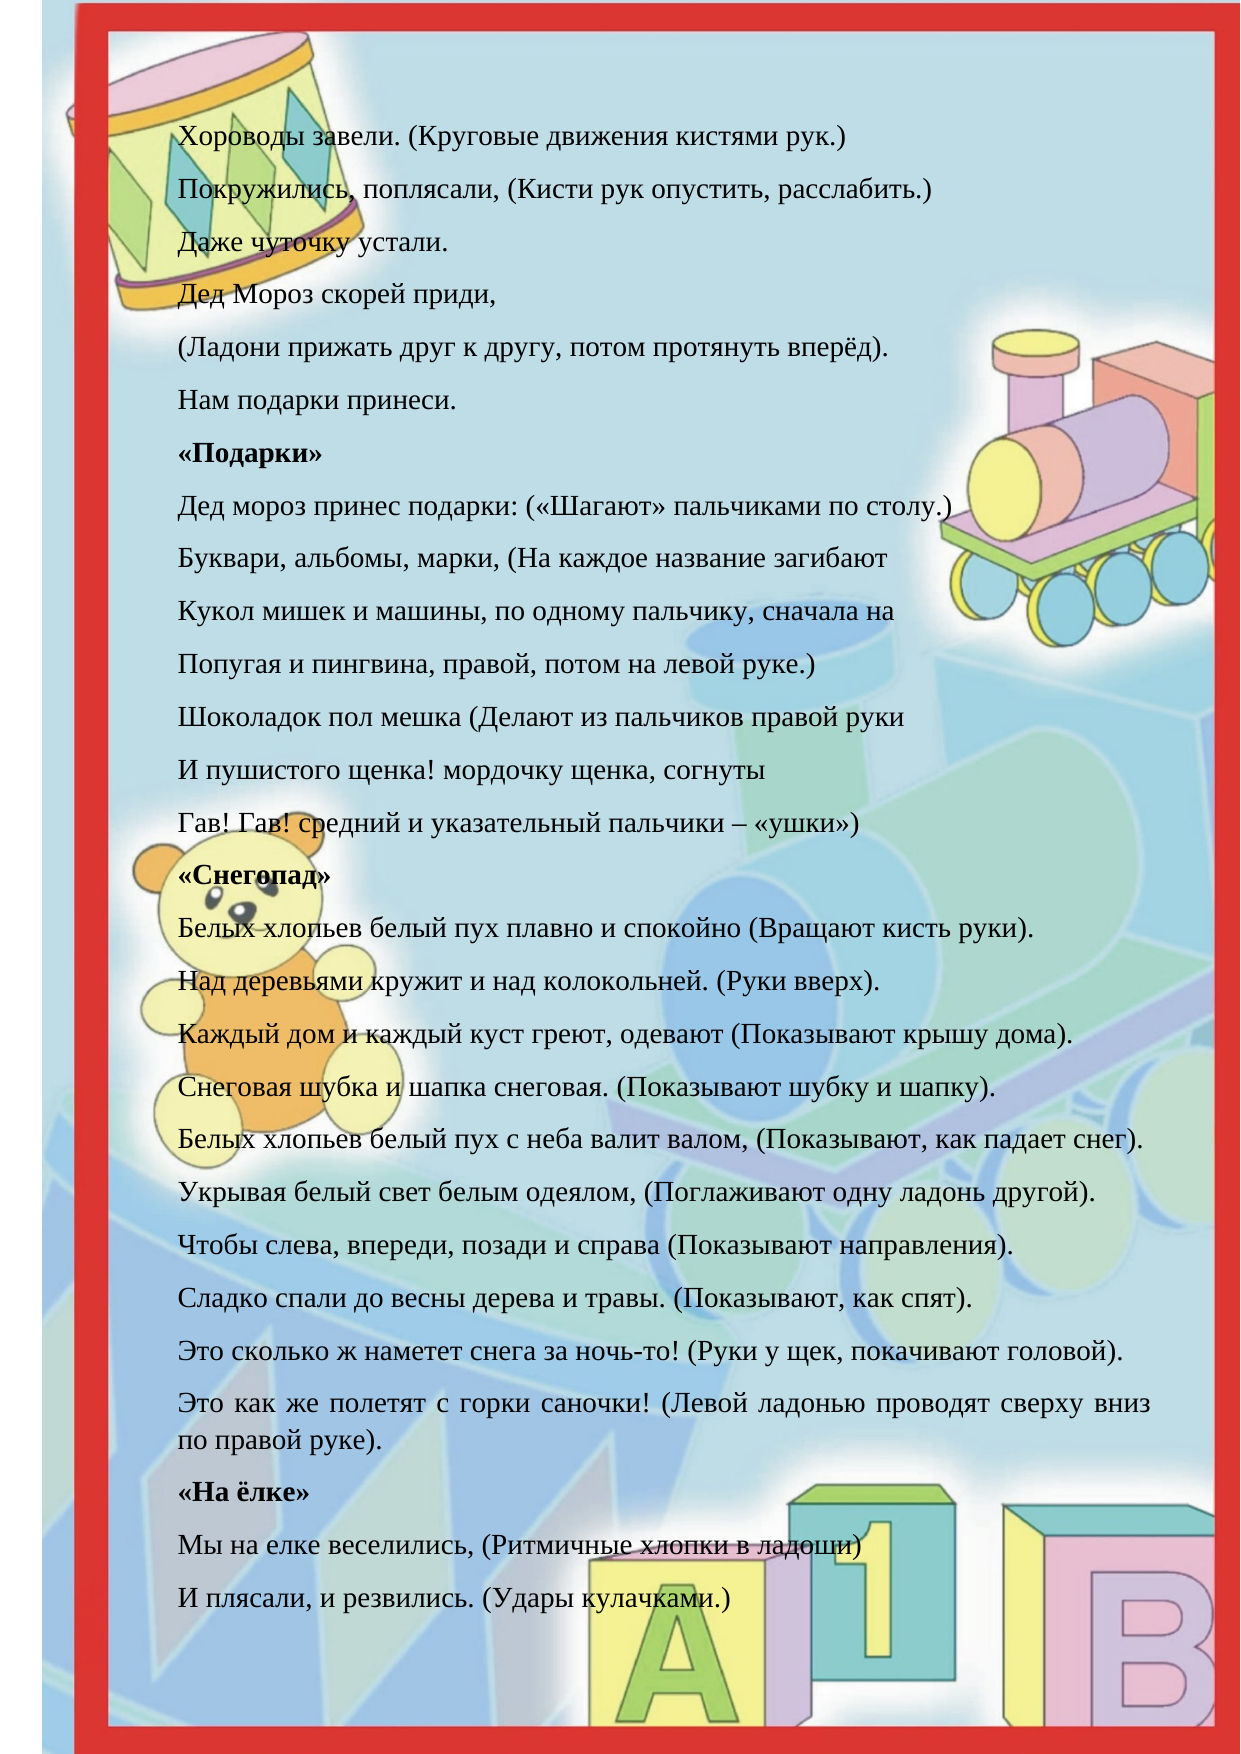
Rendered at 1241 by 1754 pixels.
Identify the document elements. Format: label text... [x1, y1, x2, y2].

text Снеговая шубка и шапка снеговая. (Показывают шубку и шапку). [177, 1069, 1152, 1102]
text Попугая и пингвина, правой, потом на левой руке.) [177, 646, 1152, 680]
text «Снегопад» [177, 857, 1152, 891]
picture [42, 0, 1241, 1754]
text Чтобы слева, впереди, позади и справа (Показывают направления). [177, 1227, 1152, 1261]
text Даже чуточку устали. [177, 224, 1152, 257]
text Хороводы завели. (Круговые движения кистями рук.) [177, 118, 1152, 152]
text «Подарки» [177, 435, 1152, 468]
text Шоколадок пол мешка (Делают из пальчиков правой руки [177, 699, 1152, 733]
text Это сколько ж наметет снега за ночь-то! (Руки у щек, покачивают головой). [177, 1333, 1152, 1366]
text Дед мороз принес подарки: («Шагают» пальчиками по столу.) [177, 488, 1152, 521]
text Гав! Гав! средний и указательный пальчики – «ушки») [177, 805, 1152, 838]
text «На ёлке» [177, 1474, 1152, 1508]
text Белых хлопьев белый пух плавно и спокойно (Вращают кисть руки). [177, 910, 1152, 944]
text (Ладони прижать друг к другу, потом протянуть вперёд). [177, 329, 1152, 363]
text Мы на елке веселились, (Ритмичные хлопки в ладоши) [177, 1527, 1152, 1561]
text Над деревьями кружит и над колокольней. (Руки вверх). [177, 963, 1152, 997]
text Сладко спали до весны дерева и травы. (Показывают, как спят). [177, 1280, 1152, 1313]
text Покружились, поплясали, (Кисти рук опустить, расслабить.) [177, 171, 1152, 204]
text Укрывая белый свет белым одеялом, (Поглаживают одну ладонь другой). [177, 1174, 1152, 1208]
text Кукол мишек и машины, по одному пальчику, сначала на [177, 593, 1152, 627]
text Каждый дом и каждый куст греют, одевают (Показывают крышу дома). [177, 1016, 1152, 1049]
text Нам подарки принеси. [177, 382, 1152, 416]
text И пушистого щенка! мордочку щенка, согнуты [177, 752, 1152, 785]
text Буквари, альбомы, марки, (На каждое название загибают [177, 541, 1152, 574]
text Это как же полетят с горки саночки! (Левой ладонью проводят сверху вниз по правой руке). [177, 1386, 1152, 1455]
text Белых хлопьев белый пух с неба валит валом, (Показывают, как падает снег). [177, 1122, 1152, 1155]
text Дед Мороз скорей приди, [177, 277, 1152, 310]
text И плясали, и резвились. (Удары кулачками.) [177, 1580, 1152, 1614]
